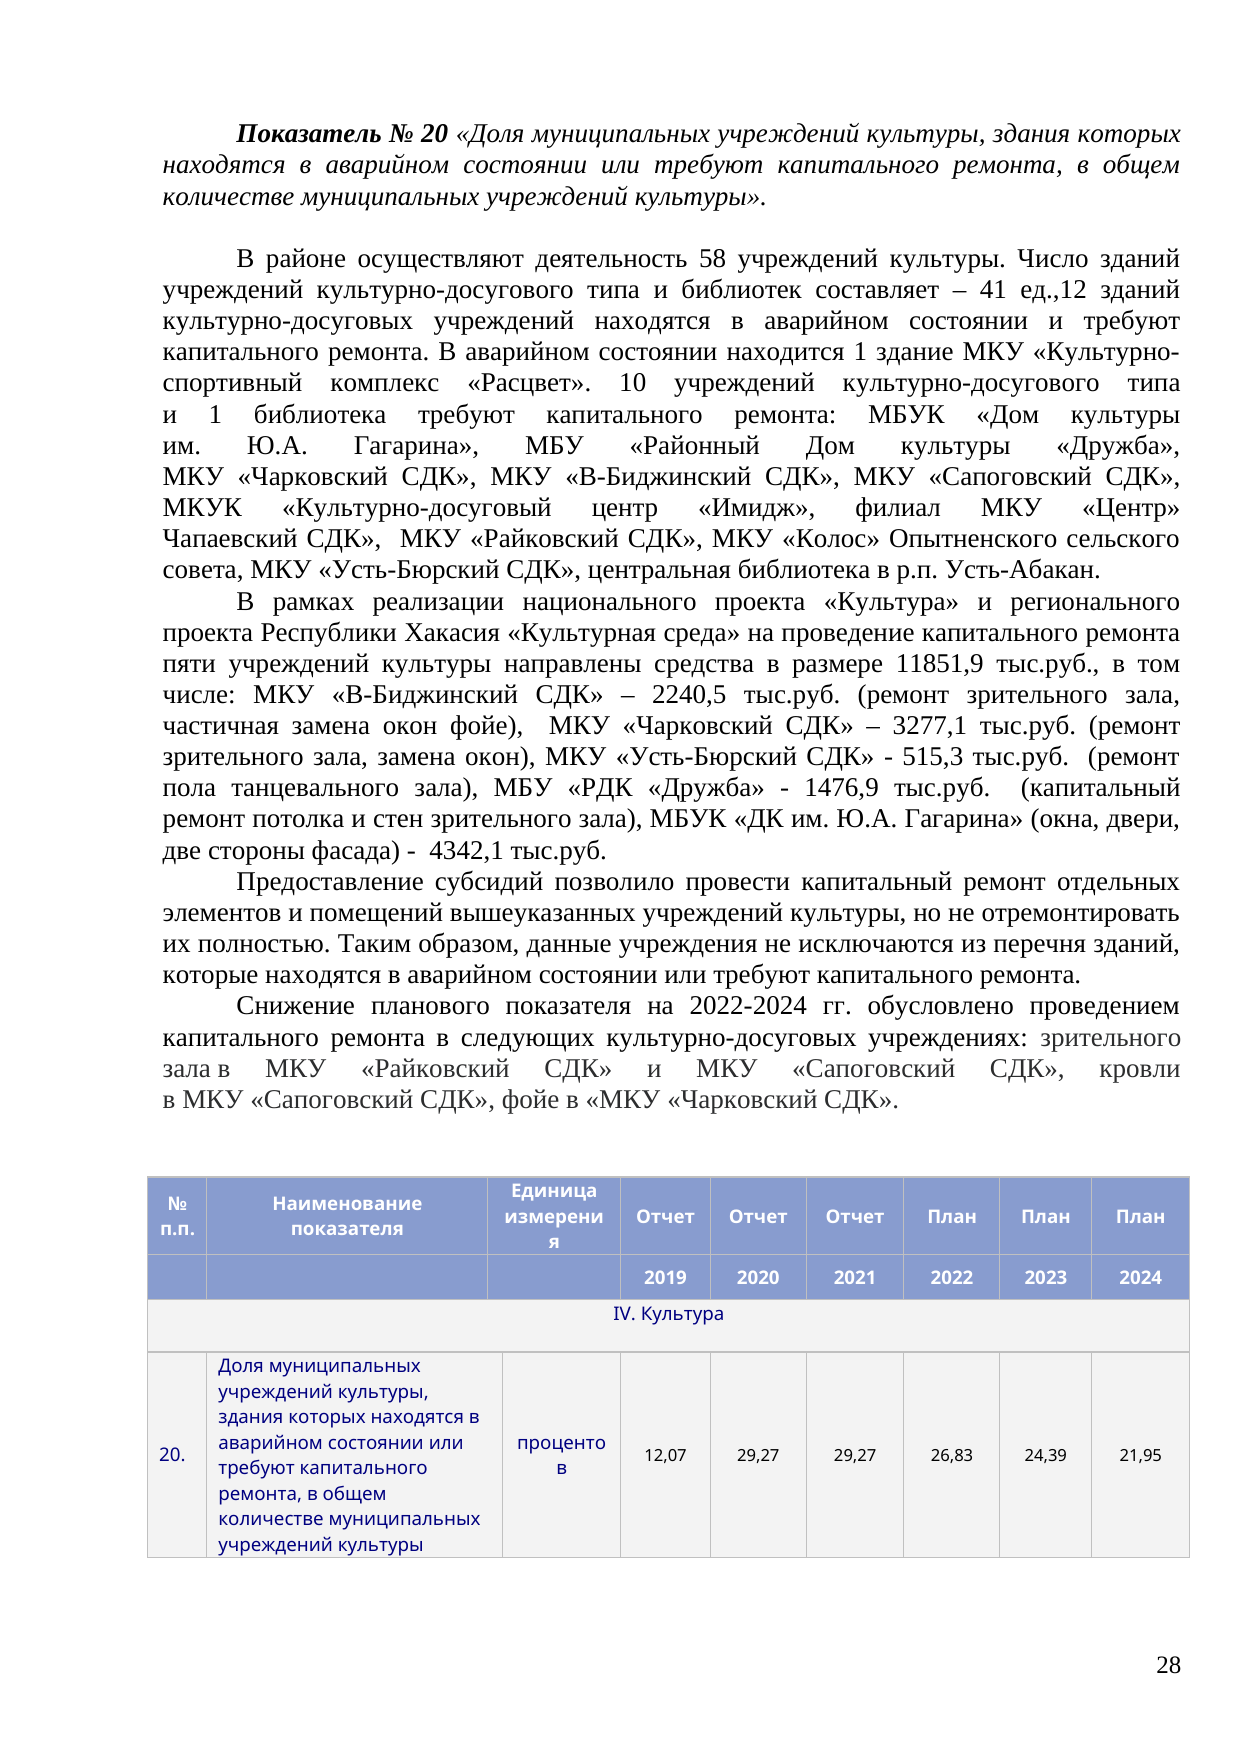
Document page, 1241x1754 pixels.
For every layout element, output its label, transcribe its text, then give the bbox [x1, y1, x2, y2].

table_cell 12,07 [621, 1353, 710, 1557]
table_cell 21,95 [1092, 1353, 1189, 1557]
table_cell 2024 [1092, 1255, 1189, 1299]
table_header Отчет [621, 1178, 710, 1254]
table_header План [1000, 1178, 1091, 1254]
table_cell 20. [148, 1353, 206, 1557]
table_cell 26,83 [904, 1353, 999, 1557]
table_cell IV. Культура [148, 1300, 1189, 1351]
text В рамках реализации национального проекта «Культура» и регионального проекта Республики Хакасия «Культурная среда» на проведение капитального ремонта пяти учреждений культуры направлены средства в размере 11851,9 тыс.руб., в том числе: МКУ «В-Биджинский СДК» – 2240,5 тыс.руб. (ремонт зрительного зала, частичная замена окон фойе), МКУ «Чарковский СДК» – 3277,1 тыс.руб. (ремонт зрительного зала, замена окон), МКУ «Усть-Бюрский СДК» - 515,3 тыс.руб. (ремонт пола танцевального зала), МБУ «РДК «Дружба» - 1476,9 тыс.руб. (капитальный ремонт потолка и стен зрительного зала), МБУК «ДК им. Ю.А. Гагарина» (окна, двери, две стороны фасада) - 4342,1 тыс.руб. [162, 584, 1181, 865]
text В районе осуществляют деятельность 58 учреждений культуры. Число зданий учреждений культурно-досугового типа и библиотек составляет – 41 ед.,12 зданий культурно-досуговых учреждений находятся в аварийном состоянии и требуют капитального ремонта. В аварийном состоянии находится 1 здание МКУ «Культурно-спортивный комплекс «Расцвет». 10 учреждений культурно-досугового типа и 1 библиотека требуют капитального ремонта: МБУК «Дом культуры им. Ю.А. Гагарина», МБУ «Районный Дом культуры «Дружба», МКУ «Чарковский СДК», МКУ «В-Биджинский СДК», МКУ «Сапоговский СДК», МКУК «Культурно-досуговый центр «Имидж», филиал МКУ «Центр» Чапаевский СДК», МКУ «Райковский СДК», МКУ «Колос» Опытненского сельского совета, МКУ «Усть-Бюрский СДК», центральная библиотека в р.п. Усть-Абакан. [162, 242, 1181, 584]
table_header Отчет [807, 1178, 903, 1254]
table_cell 2023 [1000, 1255, 1091, 1299]
table_cell 29,27 [711, 1353, 806, 1557]
text Снижение планового показателя на 2022-2024 гг. обусловлено проведением капитального ремонта в следующих культурно-досуговых учреждениях: зрительного зала в МКУ «Райковский СДК» и МКУ «Сапоговский СДК», кровли в МКУ «Сапоговский СДК», фойе в «МКУ «Чарковский СДК». [162, 989, 1181, 1114]
table_header План [904, 1178, 999, 1254]
table_cell 2022 [904, 1255, 999, 1299]
table_cell процентов [503, 1353, 620, 1557]
table_cell [207, 1255, 487, 1299]
table_header Единица измерения [488, 1178, 620, 1254]
table_cell 29,27 [807, 1353, 903, 1557]
table_cell [488, 1255, 620, 1299]
table_header План [1092, 1178, 1189, 1254]
table_header № п.п. [148, 1178, 206, 1254]
text Предоставление субсидий позволило провести капитальный ремонт отдельных элементов и помещений вышеуказанных учреждений культуры, но не отремонтировать их полностью. Таким образом, данные учреждения не исключаются из перечня зданий, которые находятся в аварийном состоянии или требуют капитального ремонта. [162, 865, 1181, 989]
table_cell Доля муниципальных учреждений культуры, здания которых находятся в аварийном состоянии или требуют капитального ремонта, в общем количестве муниципальных учреждений культуры [207, 1353, 502, 1557]
table_cell [148, 1255, 206, 1299]
text Показатель № 20 «Доля муниципальных учреждений культуры, здания которых находятся в аварийном состоянии или требуют капитального ремонта, в общем количестве муниципальных учреждений культуры». [162, 117, 1181, 211]
table_cell 24,39 [1000, 1353, 1091, 1557]
table_cell 2019 [621, 1255, 710, 1299]
table_cell 2021 [807, 1255, 903, 1299]
table_header Отчет [711, 1178, 806, 1254]
table_cell 2020 [711, 1255, 806, 1299]
table_header Наименование показателя [207, 1178, 487, 1254]
